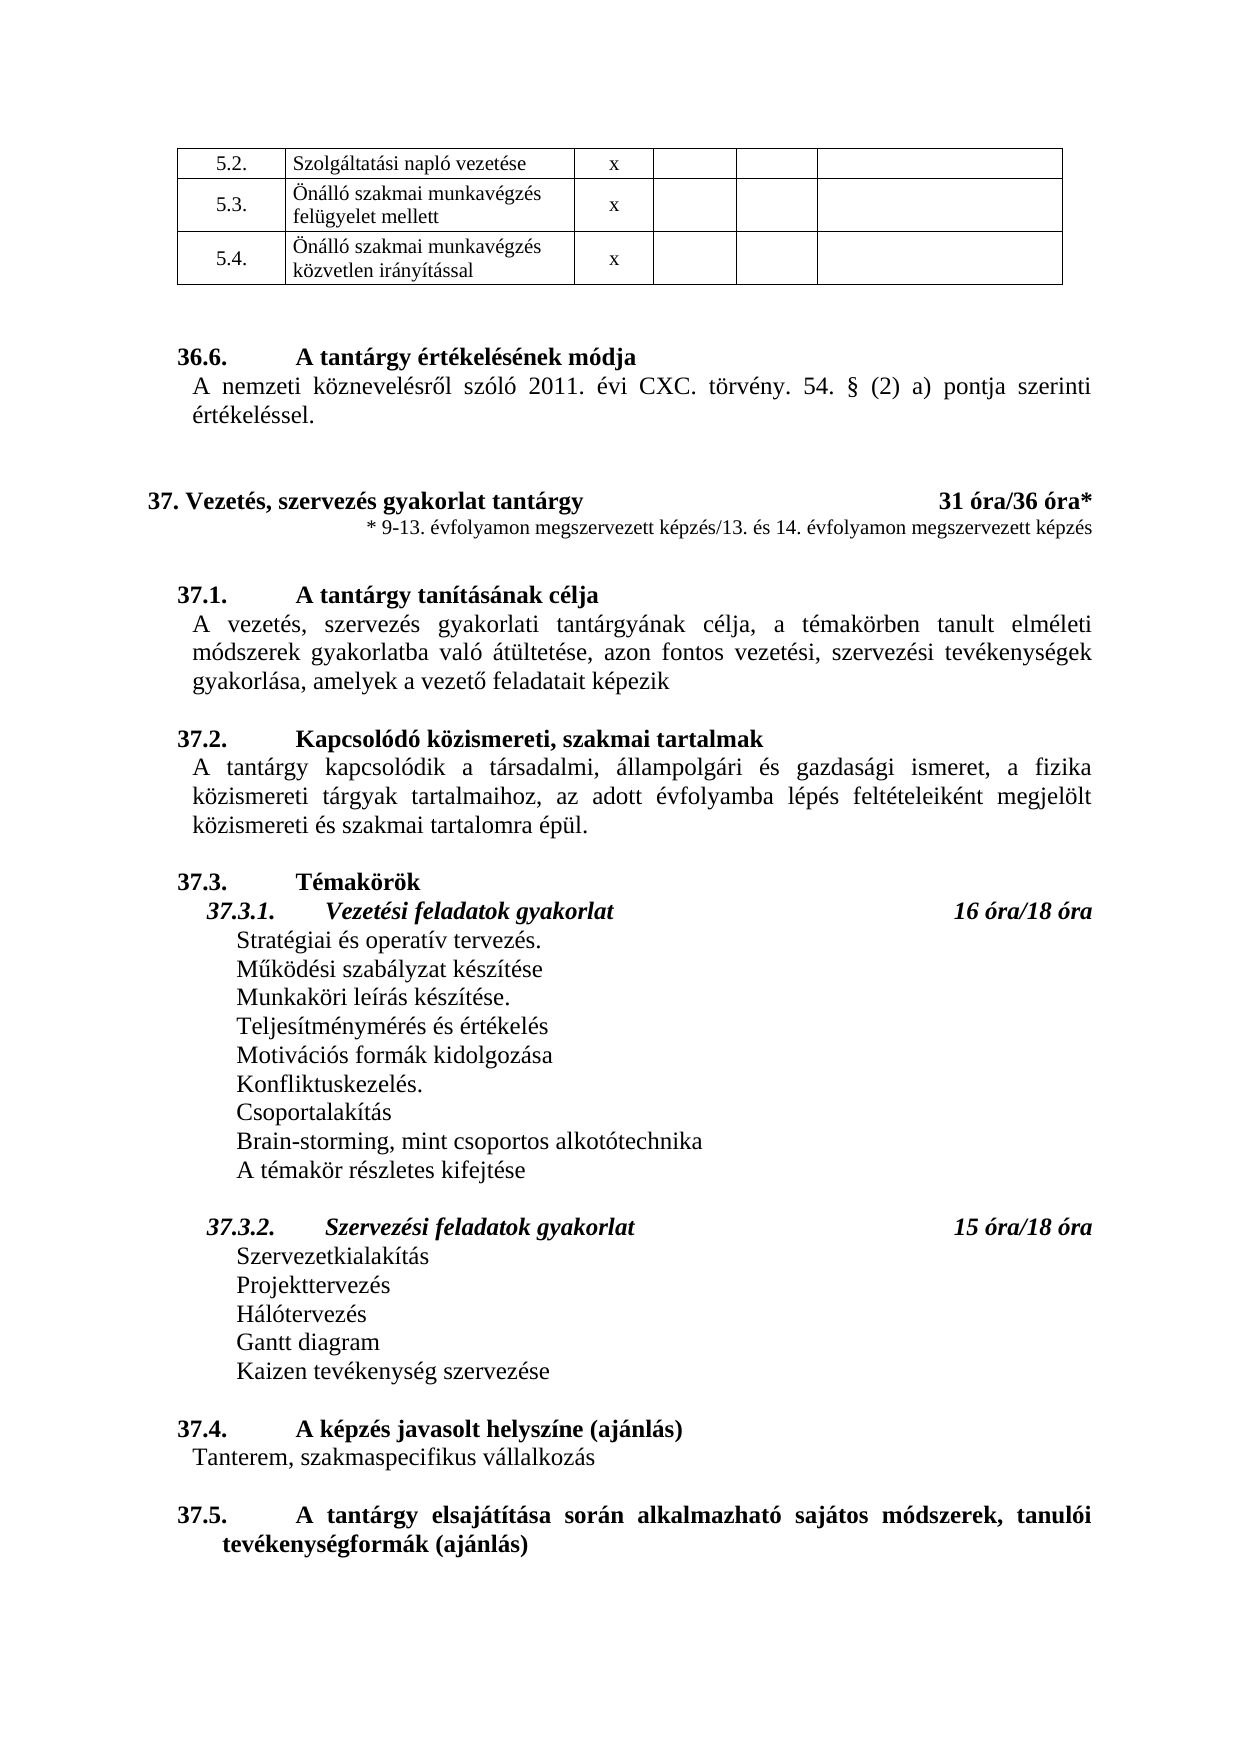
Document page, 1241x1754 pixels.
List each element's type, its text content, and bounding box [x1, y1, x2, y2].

text Munkaköri leírás készítése. [236, 982, 1093, 1011]
text Brain-storming, mint csoportos alkotótechnika [236, 1126, 1093, 1155]
list Vezetési feladatok gyakorlat 16 óra/18 óra [207, 896, 1093, 925]
text Tanterem, szakmaspecifikus vállalkozás [192, 1442, 1093, 1471]
text A vezetés, szervezés gyakorlati tantárgyának célja, a témakörben tanult elméleti módszerek gyakorlatba való átültetése, azon fontos vezetési, szervezési tevékenységek gyakorlása, amelyek a vezető feladatait képezik [192, 609, 1093, 695]
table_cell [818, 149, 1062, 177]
text A témakör részletes kifejtése [236, 1155, 1093, 1184]
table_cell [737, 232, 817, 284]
text Motivációs formák kidolgozása [236, 1040, 1093, 1069]
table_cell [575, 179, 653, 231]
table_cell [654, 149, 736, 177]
text A tantárgy kapcsolódik a társadalmi, állampolgári és gazdasági ismeret, a fizika közismereti tárgyak tartalmaihoz, az adott évfolyamba lépés feltételeiként megjelölt közismereti és szakmai tartalomra épül. [192, 752, 1093, 839]
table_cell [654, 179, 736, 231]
text Konfliktuskezelés. [236, 1069, 1093, 1097]
text Gantt diagram [236, 1327, 1093, 1356]
list A képzés javasolt helyszíne (ajánlás) [177, 1414, 1093, 1442]
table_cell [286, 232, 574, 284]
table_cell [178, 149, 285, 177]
list Témakörök [177, 867, 1093, 896]
text Kaizen tevékenység szervezése [236, 1356, 1093, 1385]
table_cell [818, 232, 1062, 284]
text Csoportalakítás [236, 1097, 1093, 1126]
text Projekttervezés [236, 1270, 1093, 1299]
text Teljesítménymérés és értékelés [236, 1011, 1093, 1040]
text * 9-13. évfolyamon megszervezett képzés/13. és 14. évfolyamon megszervezett képzés [148, 515, 1093, 539]
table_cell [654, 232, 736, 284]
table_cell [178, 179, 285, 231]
list A tantárgy elsajátítása során alkalmazható sajátos módszerek, tanulói tevékenységformák (ajánlás) [177, 1500, 1093, 1557]
text A nemzeti köznevelésről szóló 2011. évi CXC. törvény. 54. § (2) a) pontja szerinti értékeléssel. [192, 371, 1093, 428]
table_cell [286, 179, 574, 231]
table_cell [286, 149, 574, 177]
text Hálótervezés [236, 1299, 1093, 1327]
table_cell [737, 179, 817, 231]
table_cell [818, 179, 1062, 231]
list A tantárgy értékelésének módja [177, 342, 1093, 371]
text Szervezetkialakítás [236, 1241, 1093, 1270]
list Szervezési feladatok gyakorlat 15 óra/18 óra [207, 1212, 1093, 1241]
list Vezetés, szervezés gyakorlat tantárgy 31 óra/36 óra* [148, 486, 1093, 515]
list Kapcsolódó közismereti, szakmai tartalmak [177, 724, 1093, 752]
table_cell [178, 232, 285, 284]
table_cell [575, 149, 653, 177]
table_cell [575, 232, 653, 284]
text Stratégiai és operatív tervezés. [236, 925, 1093, 954]
list A tantárgy tanításának célja [177, 580, 1093, 609]
text Működési szabályzat készítése [236, 954, 1093, 982]
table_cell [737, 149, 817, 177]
